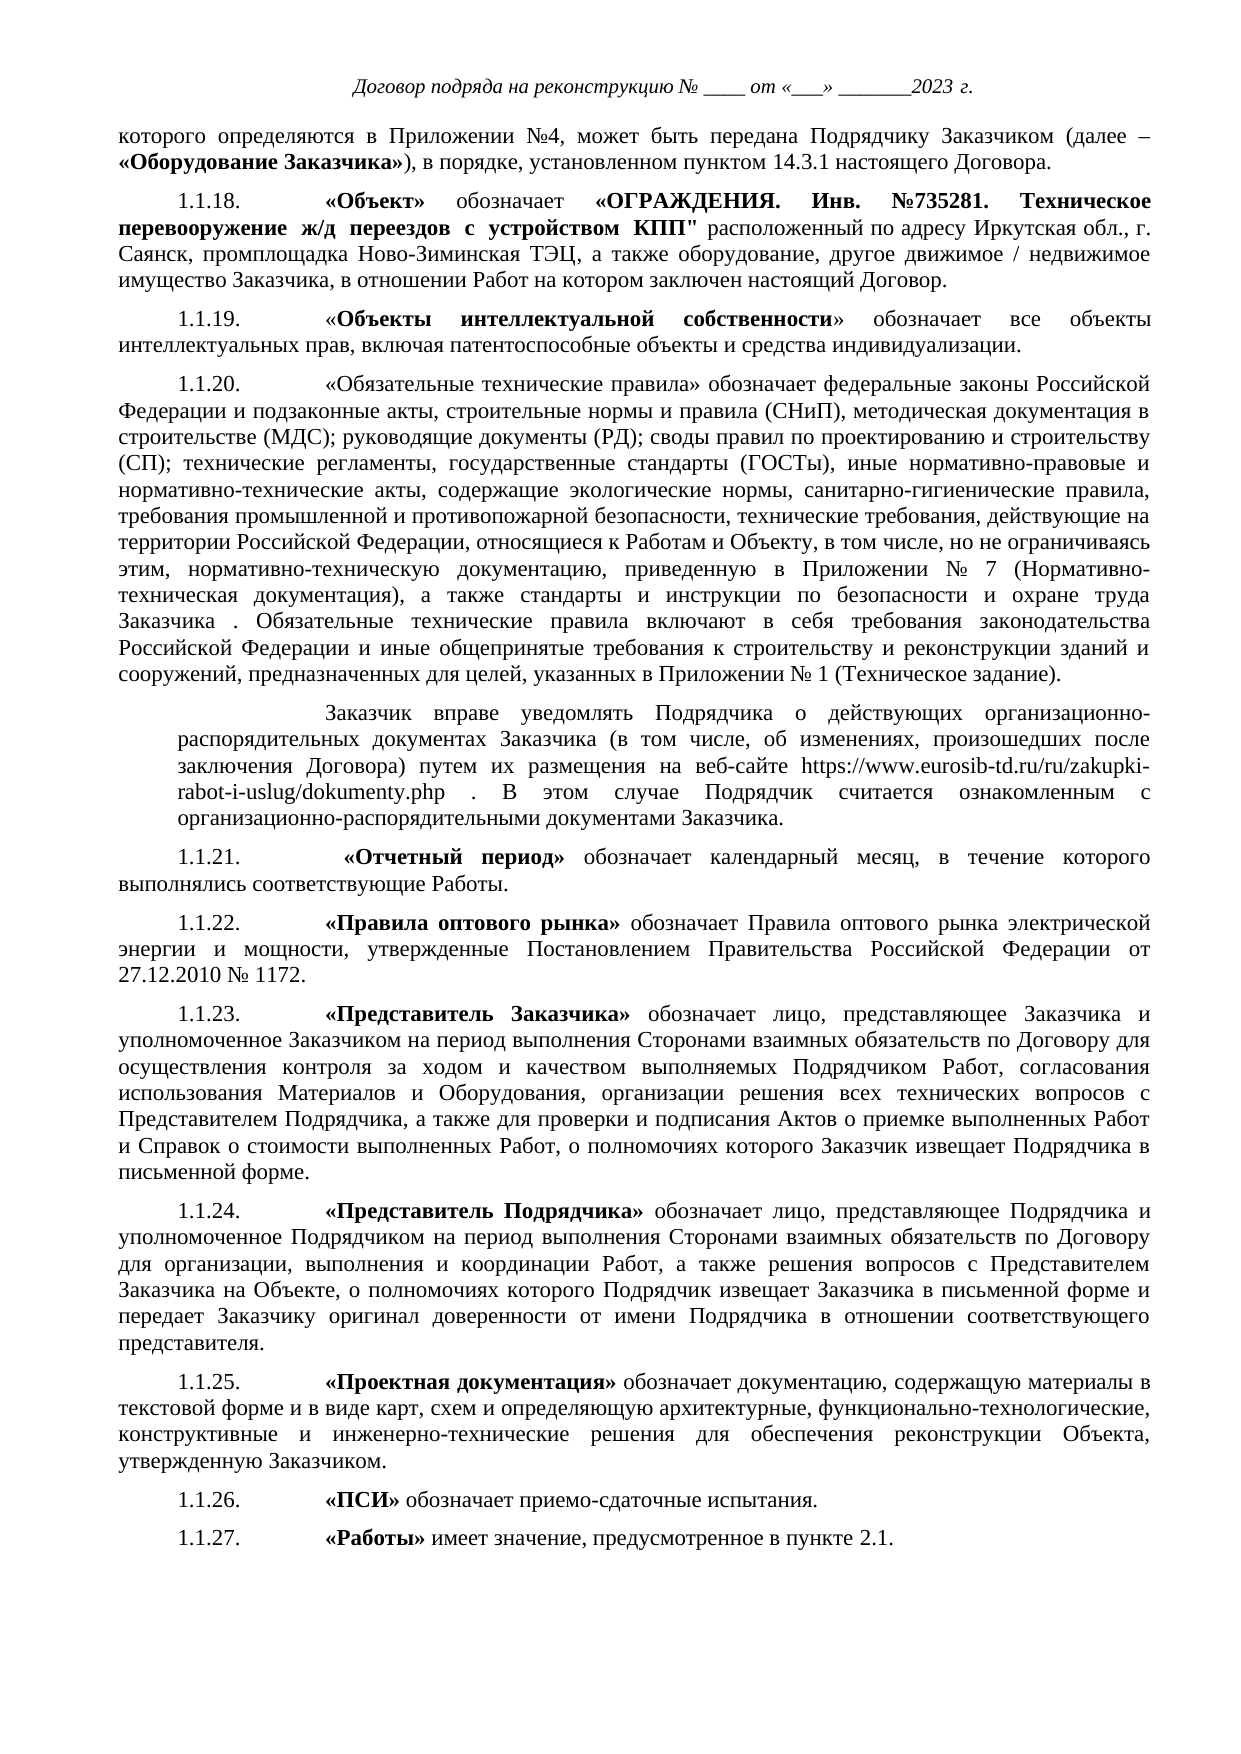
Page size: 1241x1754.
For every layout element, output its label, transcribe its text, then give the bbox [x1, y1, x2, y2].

text «ПСИ» обозначает приемо-сдаточные испытания. [118, 1486, 1152, 1512]
text «Объекты интеллектуальной собственности» обозначает все объекты интеллектуальных прав, включая патентоспособные объекты и средства индивидуализации. [118, 305, 1152, 358]
text «Обязательные технические правила» обозначает федеральные законы Российской Федерации и подзаконные акты, строительные нормы и правила (СНиП), методическая документация в строительстве (МДС); руководящие документы (РД); своды правил по проектированию и строительству (СП); технические регламенты, государственные стандарты (ГОСТы), иные нормативно-правовые и нормативно-технические акты, содержащие экологические нормы, санитарно-гигиенические правила, требования промышленной и противопожарной безопасности, технические требования, действующие на территории Российской Федерации, относящиеся к Работам и Объекту, в том числе, но не ограничиваясь этим, нормативно-техническую документацию, приведенную в Приложении № 7 (Нормативно-техническая документация), а также стандарты и инструкции по безопасности и охране труда Заказчика . Обязательные технические правила включают в себя требования законодательства Российской Федерации и иные общепринятые требования к строительству и реконструкции зданий и сооружений, предназначенных для целей, указанных в Приложении № 1 (Техническое задание). [118, 370, 1152, 687]
list Заказчик вправе уведомлять Подрядчика о действующих организационно-распорядительных документах Заказчика (в том числе, об изменениях, произошедших после заключения Договора) путем их размещения на веб-сайте https://www.eurosib-td.ru/ru/zakupki-rabot-i-uslug/dokumenty.php . В этом случае Подрядчик считается ознакомленным с организационно-распорядительными документами Заказчика. [177, 699, 1152, 831]
text «Правила оптового рынка» обозначает Правила оптового рынка электрической энергии и мощности, утвержденные Постановлением Правительства Российской Федерации от 27.12.2010 № 1172. [118, 908, 1152, 988]
text «Представитель Подрядчика» обозначает лицо, представляющее Подрядчика и уполномоченное Подрядчиком на период выполнения Сторонами взаимных обязательств по Договору для организации, выполнения и координации Работ, а также решения вопросов с Представителем Заказчика на Объекте, о полномочиях которого Подрядчик извещает Заказчика в письменной форме и передает Заказчику оригинал доверенности от имени Подрядчика в отношении соответствующего представителя. [118, 1197, 1152, 1355]
text «Отчетный период» обозначает календарный месяц, в течение которого выполнялись соответствующие Работы. [118, 843, 1152, 896]
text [118, 122, 1152, 175]
text «Работы» имеет значение, предусмотренное в пункте 2.1. [118, 1524, 1152, 1551]
text «Представитель Заказчика» обозначает лицо, представляющее Заказчика и уполномоченное Заказчиком на период выполнения Сторонами взаимных обязательств по Договору для осуществления контроля за ходом и качеством выполняемых Подрядчиком Работ, согласования использования Материалов и Оборудования, организации решения всех технических вопросов с Представителем Подрядчика, а также для проверки и подписания Актов о приемке выполненных Работ и Справок о стоимости выполненных Работ, о полномочиях которого Заказчик извещает Подрядчика в письменной форме. [118, 1000, 1152, 1184]
text «Проектная документация» обозначает документацию, содержащую материалы в текстовой форме и в виде карт, схем и определяющую архитектурные, функционально-технологические, конструктивные и инженерно-технические решения для обеспечения реконструкции Объекта, утвержденную Заказчиком. [118, 1368, 1152, 1473]
text «Объект» обозначает «ОГРАЖДЕНИЯ. Инв. №735281. Техническое перевооружение ж/д переездов с устройством КПП" расположенный по адресу Иркутская обл., г. Саянск, промплощадка Ново-Зиминская ТЭЦ, а также оборудование, другое движимое / недвижимое имущество Заказчика, в отношении Работ на котором заключен настоящий Договор. [118, 187, 1152, 293]
